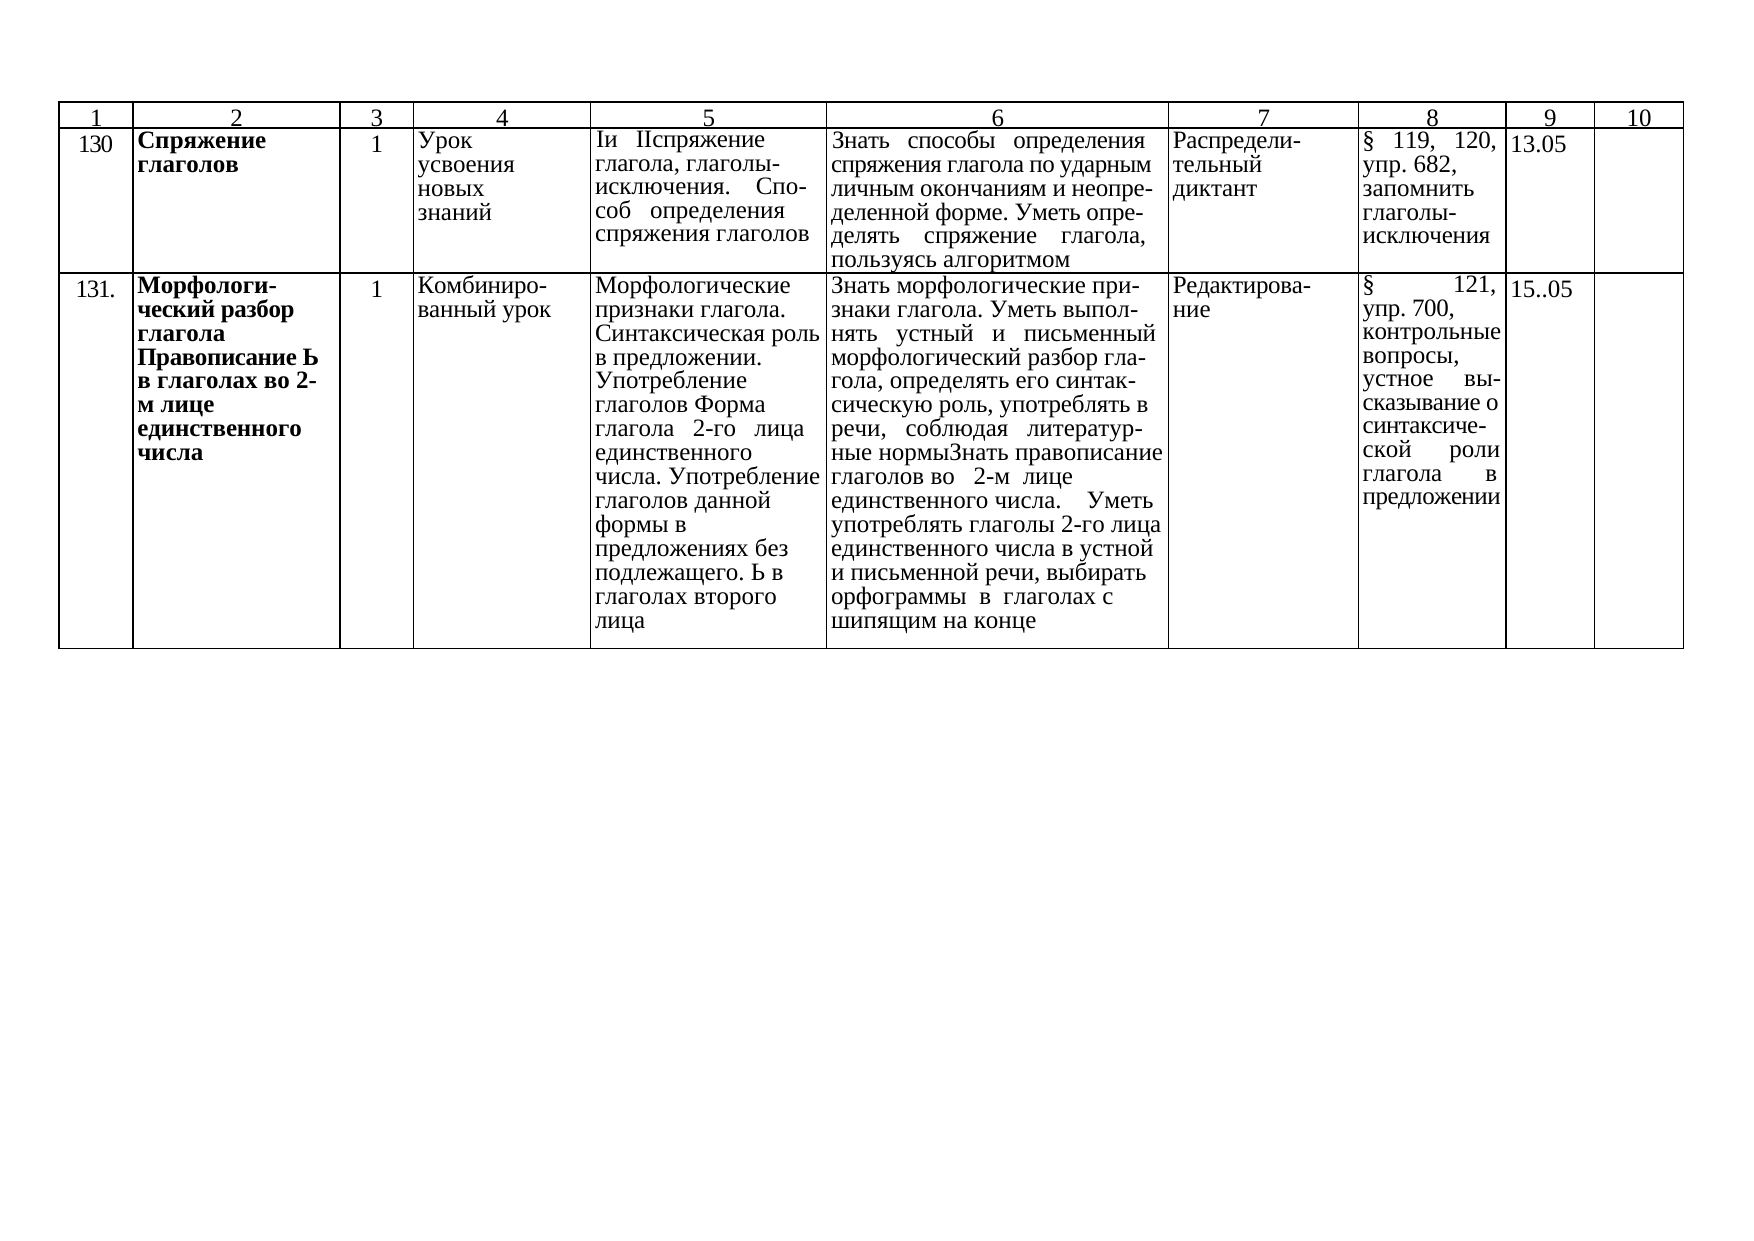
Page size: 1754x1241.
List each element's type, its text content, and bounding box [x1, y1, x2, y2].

table_cell Урок усвоения новых знаний [414, 129, 590, 272]
table_cell Спряжение глаголов [134, 129, 339, 272]
table_cell Знать морфологические признаки глагола. Уметь выполнять устный и письменный морфологический разбор глагола, определять его синтаксическую роль, употреблять в речи, соблюдая литературные нормыЗнать правописание глаголов во 2-м лице единственного числа. Уметь употреблять глаголы 2-го лица единственного числа в устной и письменной речи, выбирать орфограммы в глаголах с шипящим на конце [827, 274, 1168, 648]
table_cell Редактирование [1169, 274, 1358, 648]
table_cell Iи IIспряжение глагола, глаголы-исключения. Способ определения спряжения глаголов [591, 129, 826, 272]
table_cell [1595, 129, 1683, 272]
table_cell 1 [341, 274, 413, 648]
table_cell 13.05 [1507, 129, 1594, 272]
table_cell 15..05 [1507, 274, 1594, 648]
table_cell [1595, 274, 1683, 648]
table_cell Знать способы определения спряжения глагола по ударным личным окончаниям и неопределенной форме. Уметь определять спряжение глагола, пользуясь алгоритмом [827, 129, 1168, 272]
table_cell Распределительный диктант [1169, 129, 1358, 272]
table_cell Морфологический разбор глагола Правописание Ь в глаголах во 2-м лице единственного числа [134, 274, 339, 648]
table_cell § 119, 120, упр. 682, запомнить глаголы-исключения [1359, 129, 1505, 272]
table_cell § 121, упр. 700, контрольные вопросы, устное высказывание о синтаксической роли глагола в предложении [1359, 274, 1505, 648]
table_cell 131. [60, 274, 132, 648]
table_cell 1 [341, 129, 413, 272]
table_cell 130 [60, 129, 132, 272]
table_cell Комбинированный урок [414, 274, 590, 648]
table_cell Морфологические признаки глагола. Синтаксическая роль в предложении. Употребление глаголов Форма глагола 2-го лица единственного числа. Употребление глаголов данной формы в предложениях без подлежащего. Ь в глаголах второго лица [591, 274, 826, 648]
